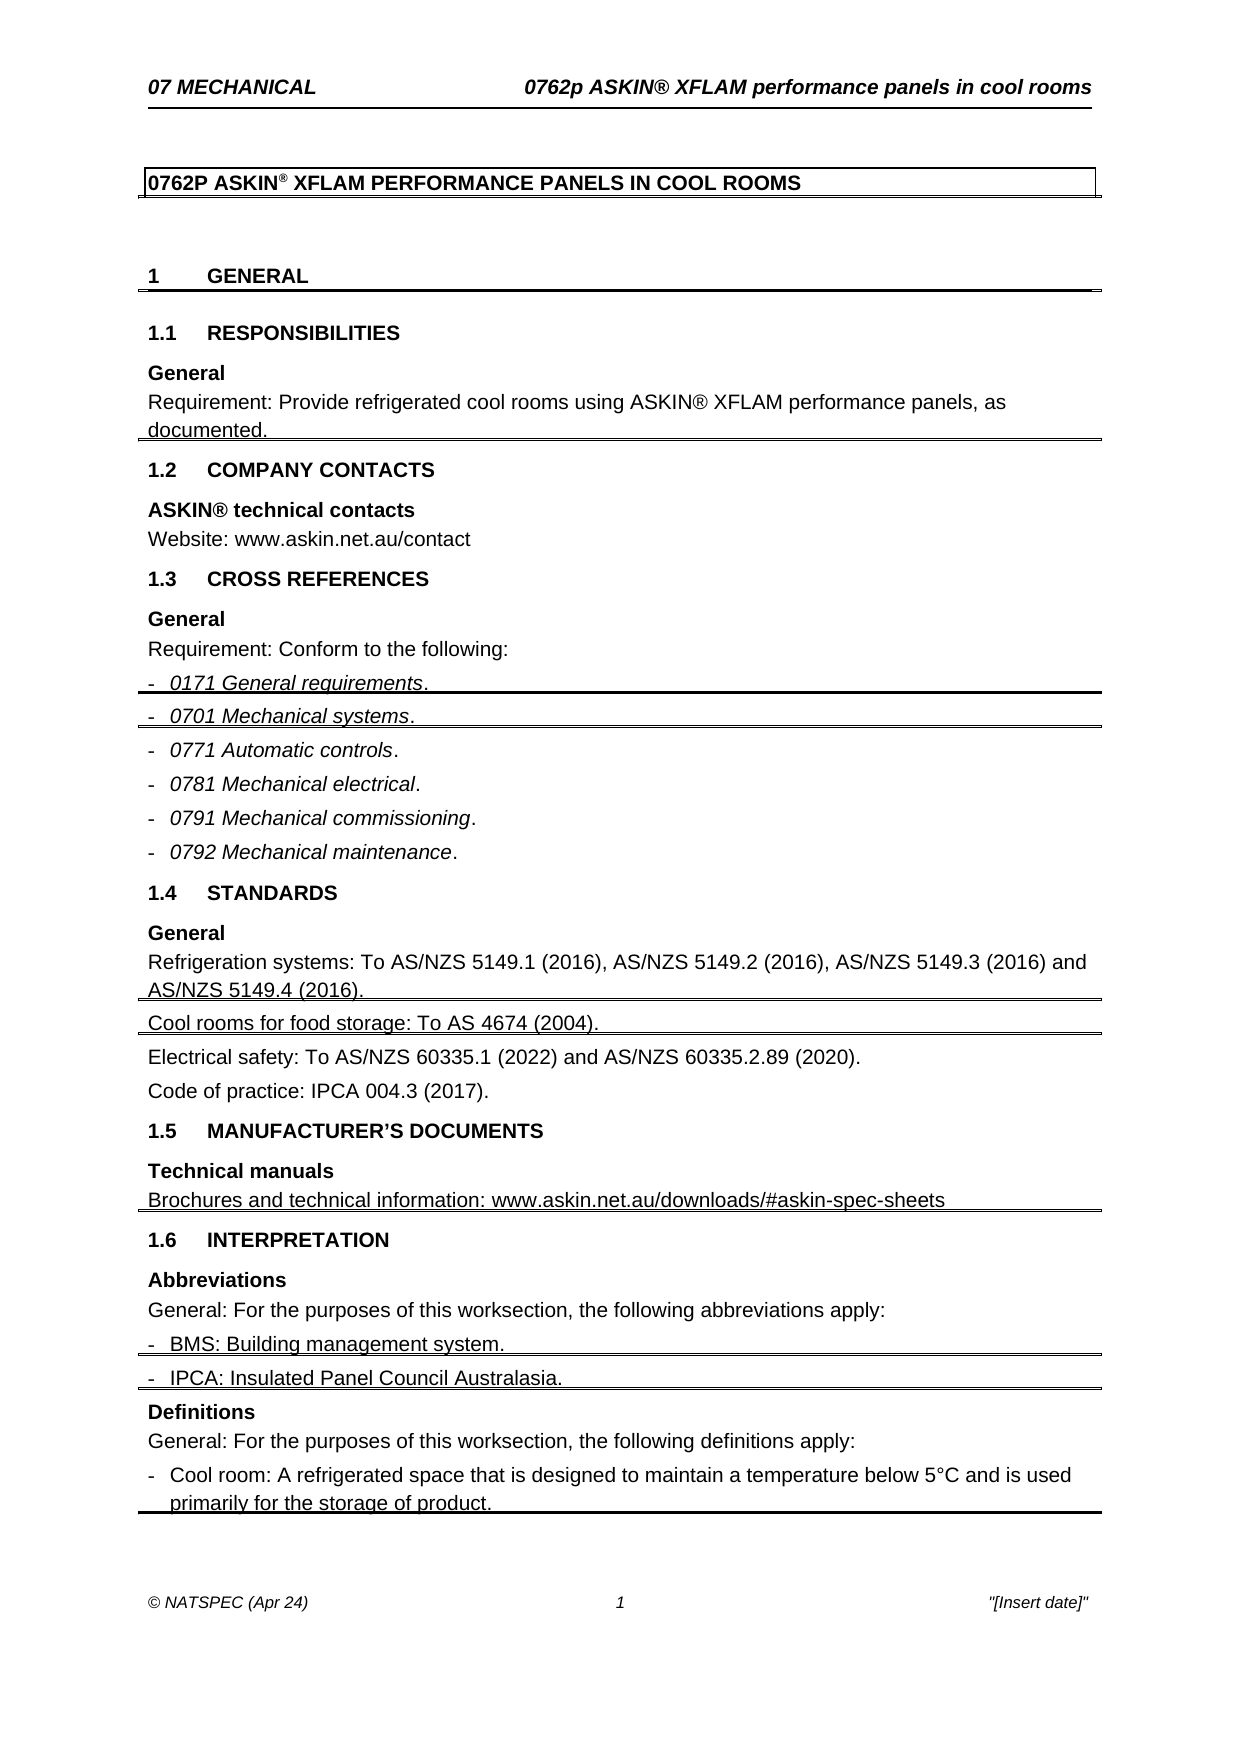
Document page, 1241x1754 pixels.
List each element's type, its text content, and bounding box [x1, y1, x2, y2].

text IPCA: Insulated Panel Council Australasia. [148, 1366, 1092, 1387]
subtitle Manufacturer’s documents [148, 1119, 1092, 1143]
text Requirement: Conform to the following: [148, 637, 1092, 661]
text 0792 Mechanical maintenance. [148, 840, 1092, 864]
subtitle Responsibilities [148, 320, 1092, 344]
text Cool room: A refrigerated space that is designed to maintain a temperature below 5°C and is used primarily for the storage of product. [148, 1463, 1092, 1511]
subtitle General [148, 920, 1092, 944]
text BMS: Building management system. [148, 1332, 1092, 1353]
text 0781 Mechanical electrical. [148, 772, 1092, 796]
subtitle General [148, 360, 1092, 384]
subtitle Abbreviations [148, 1268, 1092, 1292]
text Code of practice: IPCA 004.3 (2017). [148, 1079, 1092, 1103]
text Requirement: Provide refrigerated cool rooms using ASKIN® XFLAM performance panels, as documented. [148, 390, 1092, 438]
text Website: www.askin.net.au/contact [148, 527, 1092, 551]
subtitle Company contacts [148, 457, 1092, 481]
subtitle ASKIN® technical contacts [148, 497, 1092, 521]
text Electrical safety: To AS/NZS 60335.1 (2022) and AS/NZS 60335.2.89 (2020). [148, 1045, 1092, 1069]
text 0791 Mechanical commissioning. [148, 806, 1092, 830]
text Refrigeration systems: To AS/NZS 5149.1 (2016), AS/NZS 5149.2 (2016), AS/NZS 5149.3 (2016) and AS/NZS 5149.4 (2016). [148, 950, 1092, 998]
text 0771 Automatic controls. [148, 738, 1092, 762]
subtitle General [148, 264, 1092, 289]
subtitle Standards [148, 880, 1092, 904]
text Brochures and technical information: www.askin.net.au/downloads/#askin-spec-sheets [148, 1188, 1092, 1209]
subtitle Interpretation [148, 1228, 1092, 1252]
text General: For the purposes of this worksection, the following abbreviations apply: [148, 1298, 1092, 1322]
text Cool rooms for food storage: To AS 4674 (2004). [148, 1011, 1092, 1032]
subtitle Definitions [148, 1399, 1092, 1423]
subtitle Technical manuals [148, 1159, 1092, 1183]
text 0701 Mechanical systems. [148, 704, 1092, 725]
text General: For the purposes of this worksection, the following definitions apply: [148, 1429, 1092, 1453]
subtitle Cross references [148, 567, 1092, 591]
subtitle General [148, 607, 1092, 631]
text 0171 General requirements. [148, 670, 1092, 691]
subtitle 0762p ASKIN® XFLAM performance panels in cool rooms [146, 169, 1095, 195]
